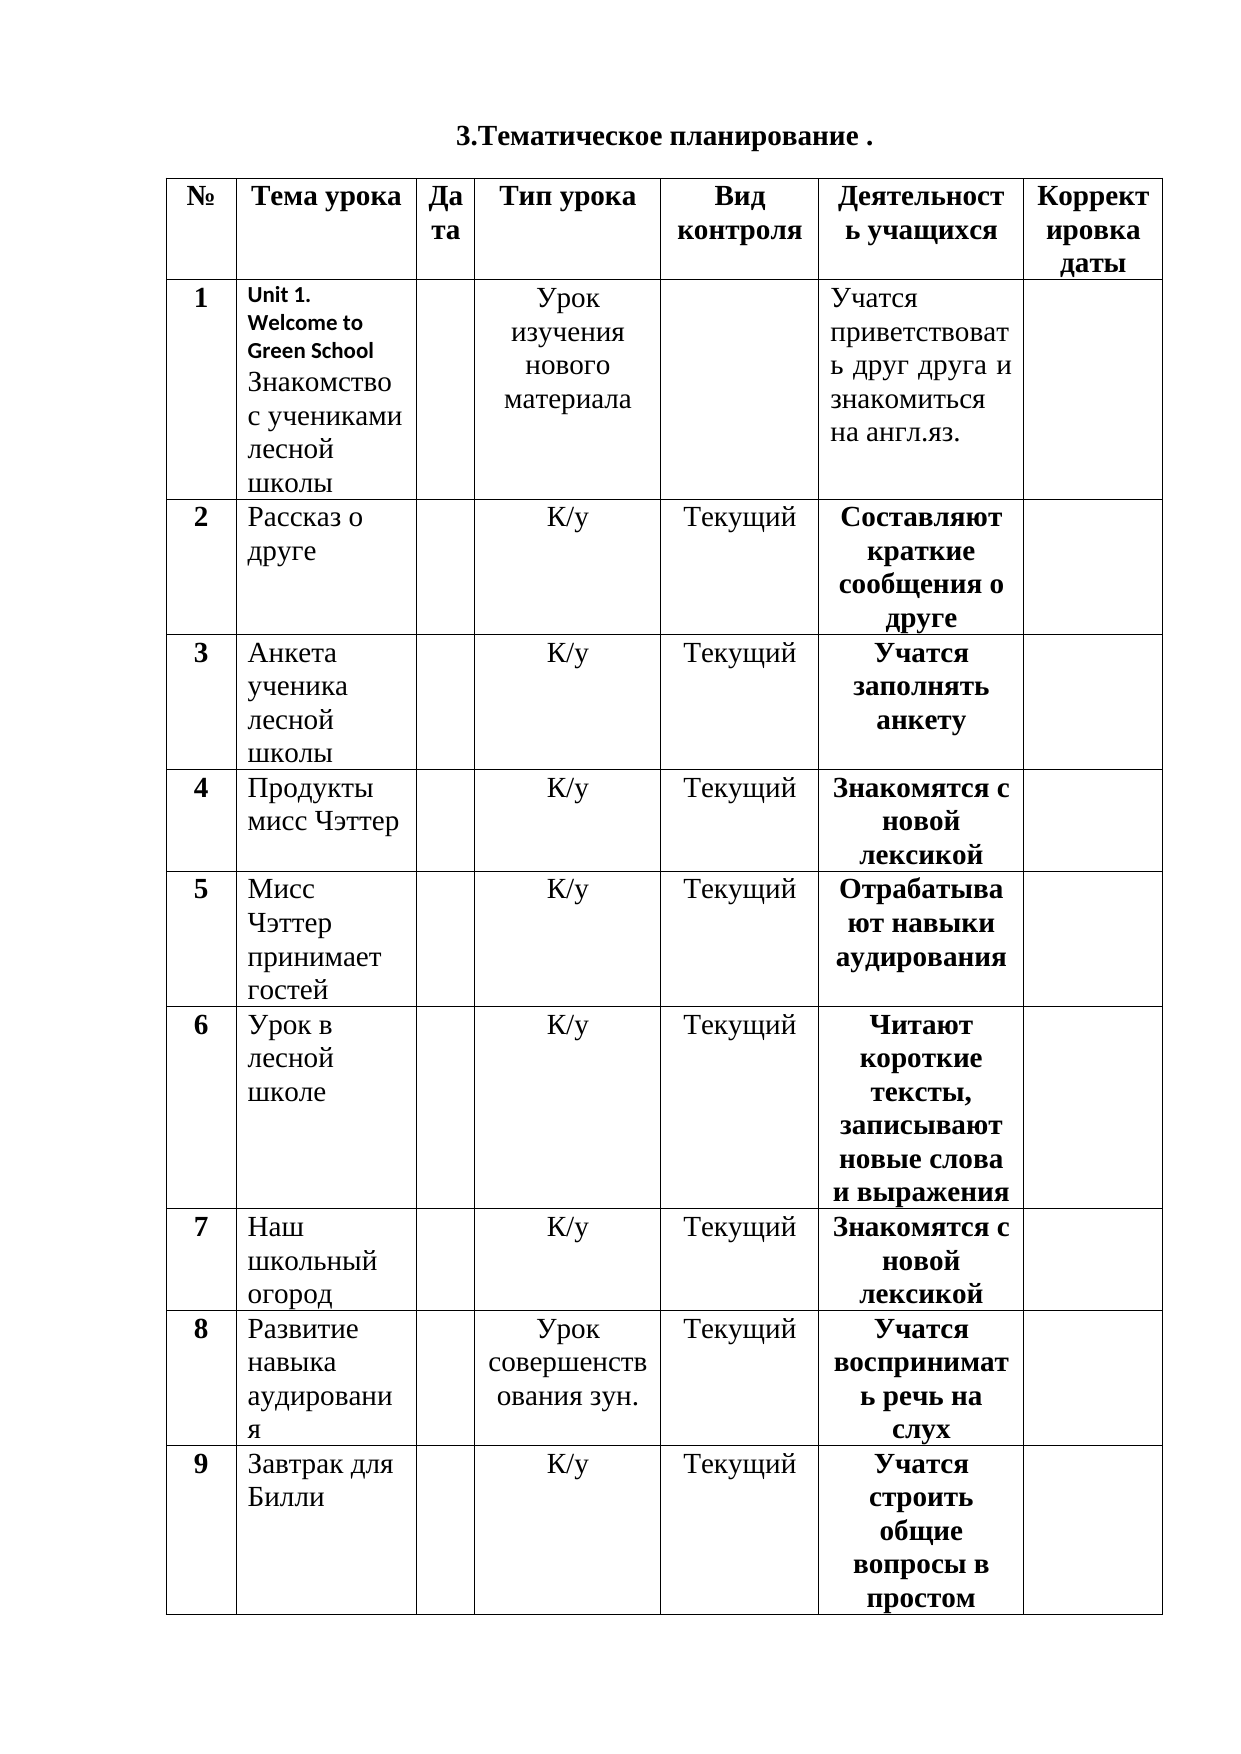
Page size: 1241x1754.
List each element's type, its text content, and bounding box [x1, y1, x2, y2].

table_cell Читают короткие тексты, записывают новые слова и выражения [819, 1007, 1023, 1208]
table_cell [417, 635, 474, 769]
table_header Дата [417, 179, 474, 279]
table_cell [417, 770, 474, 871]
table_header № [167, 179, 236, 279]
table_cell 2 [167, 500, 236, 634]
table_cell [1024, 770, 1162, 871]
table_cell 8 [167, 1311, 236, 1445]
table_cell [1024, 1209, 1162, 1310]
table_cell 3 [167, 635, 236, 769]
table_cell 5 [167, 872, 236, 1006]
table_cell Продукты мисс Чэттер [237, 770, 416, 871]
table_cell Урок совершенствования зун. [475, 1311, 660, 1445]
table_cell Анкета ученика лесной школы [237, 635, 416, 769]
table_cell Урок изучения нового материала [475, 280, 660, 498]
table_cell [1024, 635, 1162, 769]
table_cell К/у [475, 872, 660, 1006]
table_cell [1024, 872, 1162, 1006]
table_header Деятельность учащихся [819, 179, 1023, 279]
table_cell К/у [475, 1209, 660, 1310]
table_cell К/у [475, 500, 660, 634]
table_cell 1 [167, 280, 236, 498]
table_cell Учатся приветствовать друг друга и знакомиться на англ.яз. [819, 280, 1023, 498]
table_cell [661, 280, 818, 498]
table_header Тема урока [237, 179, 416, 279]
table_cell [417, 500, 474, 634]
table_cell 7 [167, 1209, 236, 1310]
table_cell Unit 1. Welcome to Green School Знакомство с учениками лесной школы [237, 280, 416, 498]
table_cell 4 [167, 770, 236, 871]
table_cell К/у [475, 770, 660, 871]
table_cell Текущий [661, 1311, 818, 1445]
table_cell [1024, 1311, 1162, 1445]
table_cell [417, 1007, 474, 1208]
table_cell Знакомятся с новой лексикой [819, 1209, 1023, 1310]
table_cell [417, 1209, 474, 1310]
table_cell Текущий [661, 872, 818, 1006]
table_cell К/у [475, 1446, 660, 1614]
table_header Вид контроля [661, 179, 818, 279]
table_cell Текущий [661, 770, 818, 871]
table_cell Мисс Чэттер принимает гостей [237, 872, 416, 1006]
table_cell [417, 1311, 474, 1445]
table_cell К/у [475, 1007, 660, 1208]
table_cell Текущий [661, 1446, 818, 1614]
table_cell Текущий [661, 1209, 818, 1310]
table_cell Учатся заполнять анкету [819, 635, 1023, 769]
table_header Тип урока [475, 179, 660, 279]
text 3.Тематическое планирование . [177, 118, 1152, 152]
table_cell Учатся воспринимать речь на слух [819, 1311, 1023, 1445]
table_cell [1024, 280, 1162, 498]
table_cell [417, 280, 474, 498]
table_cell Урок в лесной школе [237, 1007, 416, 1208]
table_cell К/у [475, 635, 660, 769]
table_cell Текущий [661, 500, 818, 634]
table_cell Составляют краткие сообщения о друге [819, 500, 1023, 634]
table_cell [1024, 500, 1162, 634]
table_cell 9 [167, 1446, 236, 1614]
table_cell [417, 872, 474, 1006]
table_cell [1024, 1446, 1162, 1614]
table_cell [417, 1446, 474, 1614]
table_cell Развитие навыка аудирования [237, 1311, 416, 1445]
table_cell [1024, 1007, 1162, 1208]
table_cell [819, 1446, 1023, 1614]
table_cell 6 [167, 1007, 236, 1208]
table_cell Знакомятся с новой лексикой [819, 770, 1023, 871]
table_cell Текущий [661, 635, 818, 769]
table_cell Завтрак для Билли [237, 1446, 416, 1614]
table_cell Отрабатывают навыки аудирования [819, 872, 1023, 1006]
table_header Корректировка даты [1024, 179, 1162, 279]
table_cell Текущий [661, 1007, 818, 1208]
table_cell Рассказ о друге [237, 500, 416, 634]
table_cell Наш школьный огород [237, 1209, 416, 1310]
